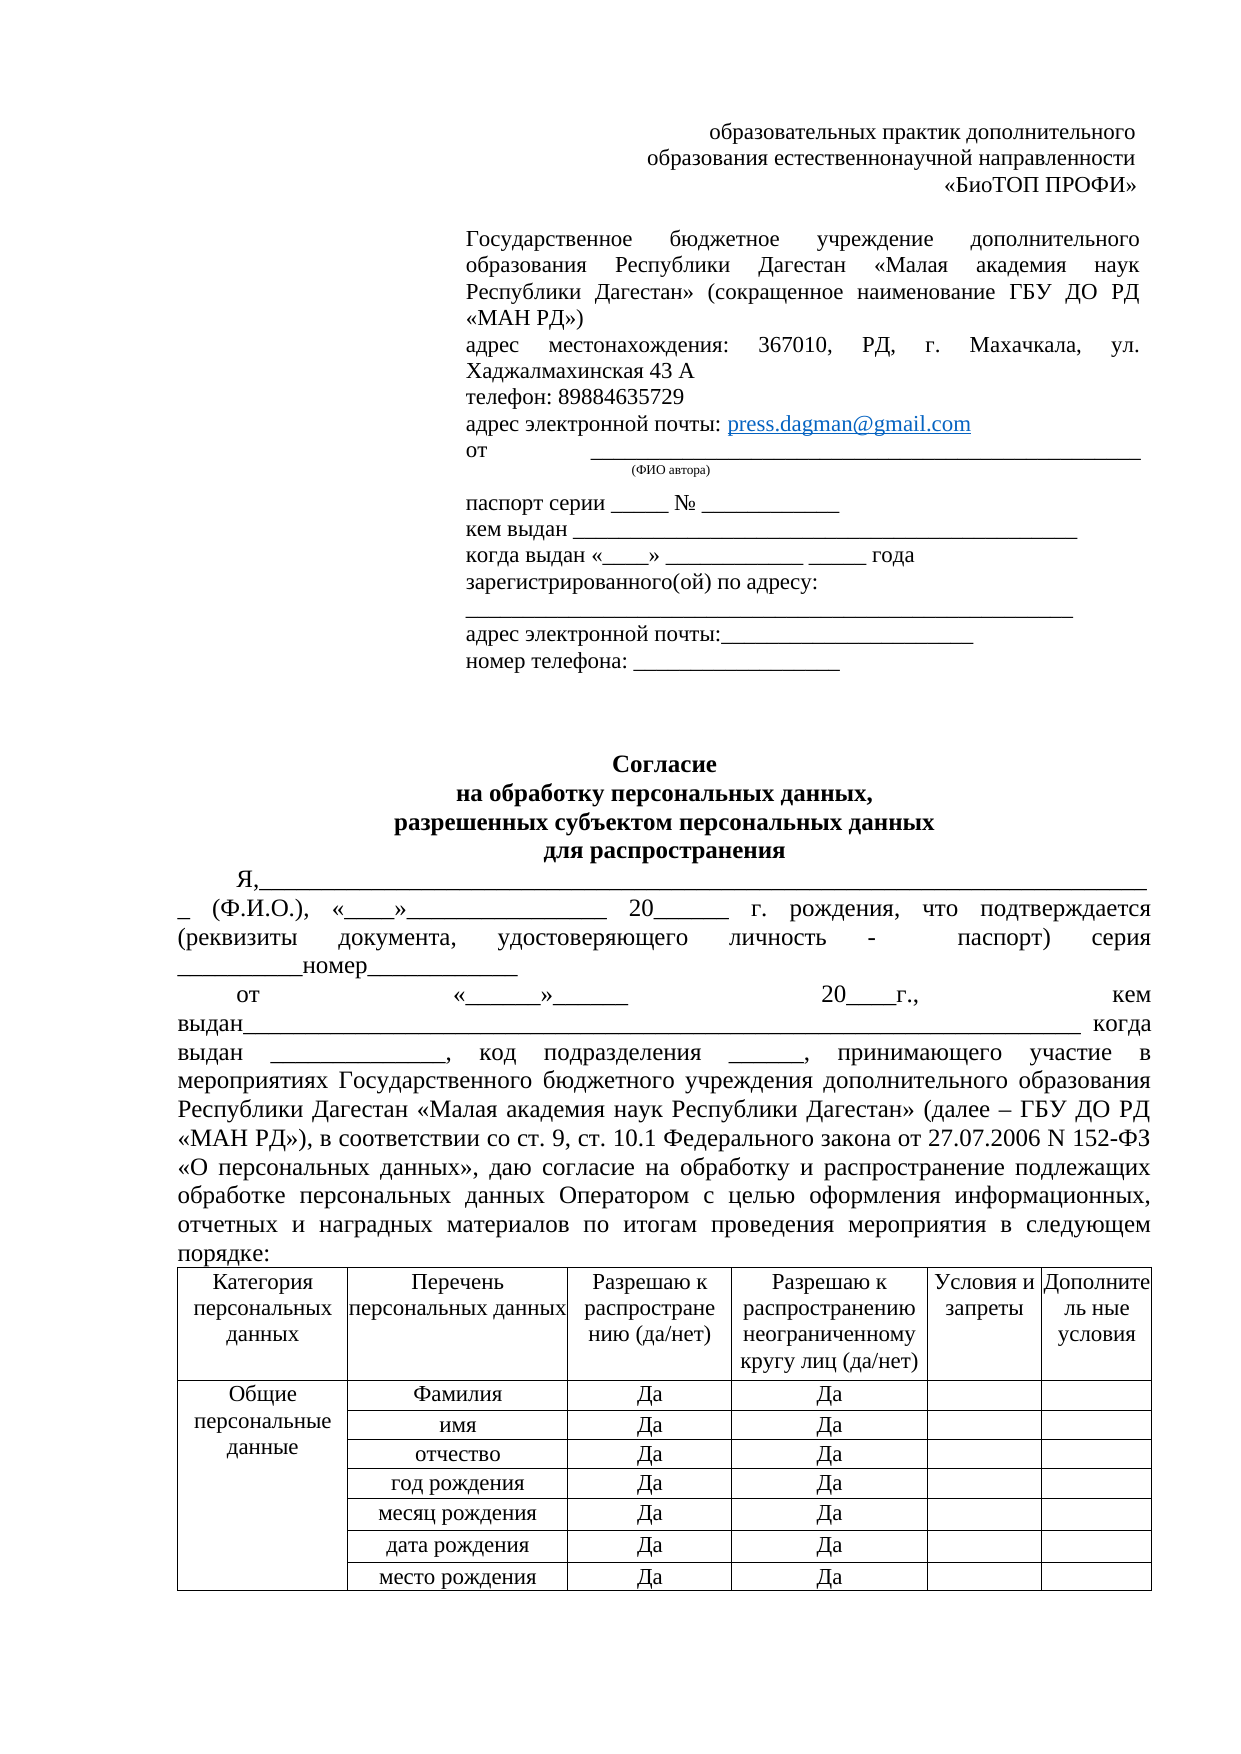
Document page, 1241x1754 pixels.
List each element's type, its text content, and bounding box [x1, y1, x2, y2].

table_cell Да [568, 1440, 731, 1468]
table_header Разрешаю к распростране нию (да/нет) [568, 1268, 731, 1379]
table_header Перечень персональных данных [348, 1268, 567, 1379]
text разрешенных субъектом персональных данных [177, 807, 1152, 836]
table_cell [928, 1499, 1041, 1530]
table_cell год рождения [348, 1469, 567, 1498]
text образования естественнонаучной направленности [177, 144, 1137, 171]
text Я,________________________________________________________________________ (Ф.И.О.), «____»________________ 20______ г. рождения, что подтверждается (реквизиты документа, удостоверяющего личность - паспорт) серия __________номер____________ [177, 864, 1152, 979]
table_cell Да [732, 1531, 927, 1562]
table_cell [1042, 1440, 1151, 1468]
table_cell [928, 1440, 1041, 1468]
table_cell Да [732, 1499, 927, 1530]
table_cell [1042, 1381, 1151, 1409]
table_cell месяц рождения [348, 1499, 567, 1530]
text Согласие [177, 749, 1152, 778]
table_cell [928, 1469, 1041, 1498]
text от «______»______ 20____г., кем выдан___________________________________________________________________ когда выдан ______________, код подразделения ______, принимающего участие в мероприятиях Государственного бюджетного учреждения дополнительного образования Республики Дагестан «Малая академия наук Республики Дагестан» (далее – ГБУ ДО РД «МАН РД»), в соответствии со ст. 9, ст. 10.1 Федерального закона от 27.07.2006 N 152-ФЗ «О персональных данных», даю согласие на обработку и распространение подлежащих обработке персональных данных Оператором с целью оформления информационных, отчетных и наградных материалов по итогам проведения мероприятия в следующем порядке: [177, 979, 1152, 1267]
table_cell [928, 1411, 1041, 1439]
table_cell Да [568, 1499, 731, 1530]
table_cell [1042, 1499, 1151, 1530]
text образовательных практик дополнительного [177, 118, 1137, 144]
table_cell дата рождения [348, 1531, 567, 1562]
table_cell Да [568, 1563, 731, 1590]
table_cell [928, 1563, 1041, 1590]
table_cell Фамилия [348, 1381, 567, 1409]
table_header Дополнитель ные условия [1042, 1268, 1151, 1379]
table_header Разрешаю к распространению неограниченному кругу лиц (да/нет) [732, 1268, 927, 1379]
table_header Категория персональных данных [178, 1268, 347, 1379]
table_cell Да [732, 1469, 927, 1498]
table_cell имя [348, 1411, 567, 1439]
table_cell [1042, 1563, 1151, 1590]
table_cell Да [732, 1381, 927, 1409]
text «БиоТОП ПРОФИ» [177, 171, 1137, 197]
table_cell [928, 1381, 1041, 1409]
text на обработку персональных данных, [177, 778, 1152, 807]
table_cell Да [732, 1563, 927, 1590]
table_cell [928, 1531, 1041, 1562]
table_cell Общие персональные данные [178, 1381, 347, 1590]
table_cell место рождения [348, 1563, 567, 1590]
table_cell Да [568, 1531, 731, 1562]
table_cell [1042, 1469, 1151, 1498]
table_header Государственное бюджетное учреждение дополнительного образования Республики Дагестан «Малая академия наук Республики Дагестан» (сокращенное наименование ГБУ ДО РД «МАН РД») адрес местонахождения: 367010, РД, г. Махачкала, ул. Хаджалмахинская 43 А телефон: 89884635729 адрес электронной почты: press.dagman@gmail.com от ________________________________________________ (ФИО автора) паспорт серии _____ № ____________ кем выдан ____________________________________________ когда выдан «____» ____________ _____ года зарегистрированного(ой) по адресу: _____________________________________________________ адрес электронной почты:______________________ номер телефона: __________________ [454, 225, 1152, 749]
text для распространения [177, 836, 1152, 864]
table_cell Да [568, 1381, 731, 1409]
table_header Условия и запреты [928, 1268, 1041, 1379]
table_cell Да [568, 1469, 731, 1498]
table_cell отчество [348, 1440, 567, 1468]
table_cell Да [568, 1411, 731, 1439]
table_cell [1042, 1531, 1151, 1562]
table_cell Да [732, 1411, 927, 1439]
table_cell Да [732, 1440, 927, 1468]
table_cell [1042, 1411, 1151, 1439]
